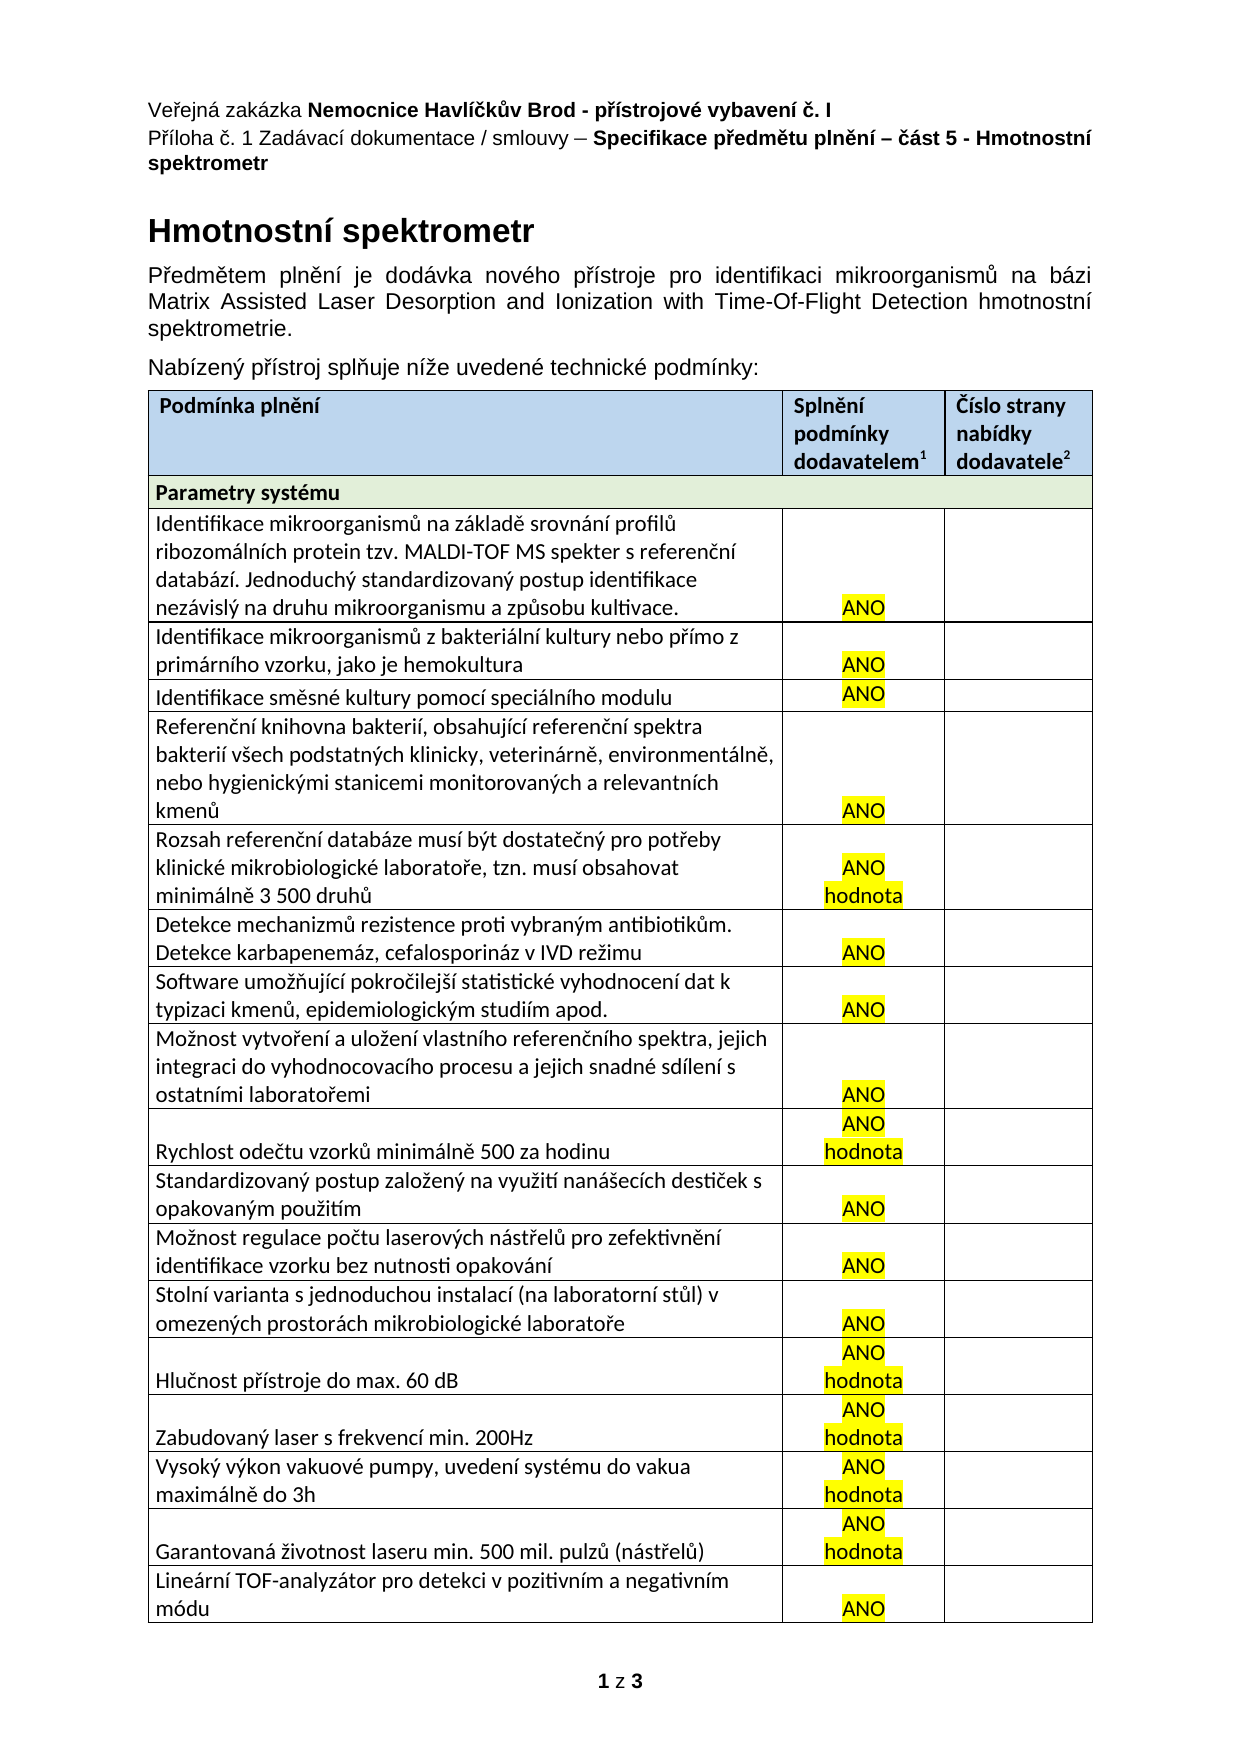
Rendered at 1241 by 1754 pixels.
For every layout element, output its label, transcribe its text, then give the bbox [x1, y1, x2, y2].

table_cell Referenční knihovna bakterií, obsahující referenční spektra bakterií všech podstatných klinicky, veterinárně, environmentálně, nebo hygienickými stanicemi monitorovaných a relevantních kmenů [149, 712, 782, 824]
table_cell ANO hodnota [783, 825, 944, 909]
table_cell [945, 1338, 1092, 1394]
table_cell Lineární TOF-analyzátor pro detekci v pozitivním a negativním módu [149, 1566, 782, 1622]
table_cell ANO [783, 623, 944, 678]
table_cell ANO [783, 1024, 944, 1108]
table_header Číslo strany nabídky dodavatele [946, 391, 1092, 475]
table_cell [945, 680, 1092, 711]
table_header Podmínka plnění [149, 391, 782, 475]
table_cell Rozsah referenční databáze musí být dostatečný pro potřeby klinické mikrobiologické laboratoře, tzn. musí obsahovat minimálně 3 500 druhů [149, 825, 782, 909]
table_cell Možnost vytvoření a uložení vlastního referenčního spektra, jejich integraci do vyhodnocovacího procesu a jejich snadné sdílení s ostatními laboratořemi [149, 1024, 782, 1108]
table_cell Garantovaná životnost laseru min. 500 mil. pulzů (nástřelů) [149, 1509, 782, 1565]
table_cell ANO [783, 509, 944, 621]
table_cell ANO hodnota [885, 1509, 944, 1565]
table_cell [945, 1109, 1092, 1165]
table_cell ANO hodnota [783, 1109, 944, 1165]
table_cell ANO [783, 1166, 944, 1222]
table_cell ANO hodnota [783, 1338, 842, 1394]
table_cell Identifikace mikroorganismů na základě srovnání profilů ribozomálních protein tzv. MALDI-TOF MS spekter s referenční databází. Jednoduchý standardizovaný postup identifikace nezávislý na druhu mikroorganismu a způsobu kultivace. [149, 509, 782, 621]
table_cell Hlučnost přístroje do max. 60 dB [149, 1338, 782, 1394]
table_cell ANO [783, 1224, 944, 1279]
table_cell [945, 623, 1092, 678]
table_cell ANO [783, 712, 944, 824]
table_cell ANO hodnota [885, 1338, 944, 1394]
table_cell [945, 509, 1092, 621]
table_cell ANO [783, 680, 944, 711]
table_cell Rychlost odečtu vzorků minimálně 500 za hodinu [149, 1109, 782, 1165]
table_header Splnění podmínky dodavatelem [783, 391, 944, 475]
table_cell Software umožňující pokročilejší statistické vyhodnocení dat k typizaci kmenů, epidemiologickým studiím apod. [149, 967, 782, 1023]
table_cell Možnost regulace počtu laserových nástřelů pro zefektivnění identifikace vzorku bez nutnosti opakování [149, 1224, 782, 1279]
table_cell [945, 825, 1092, 909]
table_cell [945, 1281, 1092, 1337]
table_cell [945, 1509, 1092, 1565]
table_cell ANO hodnota [783, 1452, 842, 1508]
table_cell Identifikace mikroorganismů z bakteriální kultury nebo přímo z primárního vzorku, jako je hemokultura [149, 623, 782, 678]
text Hmotnostní spektrometr [148, 211, 1093, 249]
text Veřejná zakázka Nemocnice Havlíčkův Brod - přístrojové vybavení č. I [148, 98, 1181, 122]
table_cell Stolní varianta s jednoduchou instalací (na laboratorní stůl) v omezených prostorách mikrobiologické laboratoře [149, 1281, 782, 1337]
table_cell [945, 1024, 1092, 1108]
table_cell [945, 1452, 1092, 1508]
table_cell Detekce mechanizmů rezistence proti vybraným antibiotikům. Detekce karbapenemáz, cefalosporináz v IVD režimu [149, 910, 782, 966]
table_cell [945, 967, 1092, 1023]
table_cell ANO [783, 1566, 944, 1622]
table_cell ANO [783, 967, 944, 1023]
table_cell ANO hodnota [885, 1395, 944, 1451]
table_cell ANO hodnota [783, 1395, 842, 1451]
table_cell Identifikace směsné kultury pomocí speciálního modulu [149, 680, 782, 711]
table_cell [945, 1224, 1092, 1279]
table_cell Standardizovaný postup založený na využití nanášecích destiček s opakovaným použitím [149, 1166, 782, 1222]
table_header Parametry systému [149, 476, 1092, 508]
table_cell [945, 910, 1092, 966]
text Příloha č. 1 Zadávací dokumentace / smlouvy – Specifikace předmětu plnění – část 5 - Hmotnostní spektrometr [148, 122, 1093, 174]
table_cell Zabudovaný laser s frekvencí min. 200Hz [149, 1395, 782, 1451]
table_cell ANO hodnota [885, 1452, 944, 1508]
table_cell ANO [783, 910, 944, 966]
table_cell [945, 712, 1092, 824]
table_cell Vysoký výkon vakuové pumpy, uvedení systému do vakua maximálně do 3h [149, 1452, 782, 1508]
table_cell ANO [783, 1281, 944, 1337]
table_cell [945, 1566, 1092, 1622]
text Nabízený přístroj splňuje níže uvedené technické podmínky: [148, 353, 1093, 380]
table_cell [945, 1166, 1092, 1222]
table_cell [945, 1395, 1092, 1451]
text Předmětem plnění je dodávka nového přístroje pro identifikaci mikroorganismů na bázi Matrix Assisted Laser Desorption and Ionization with Time-Of-Flight Detection hmotnostní spektrometrie. [148, 262, 1093, 341]
table_cell ANO hodnota [783, 1509, 842, 1565]
